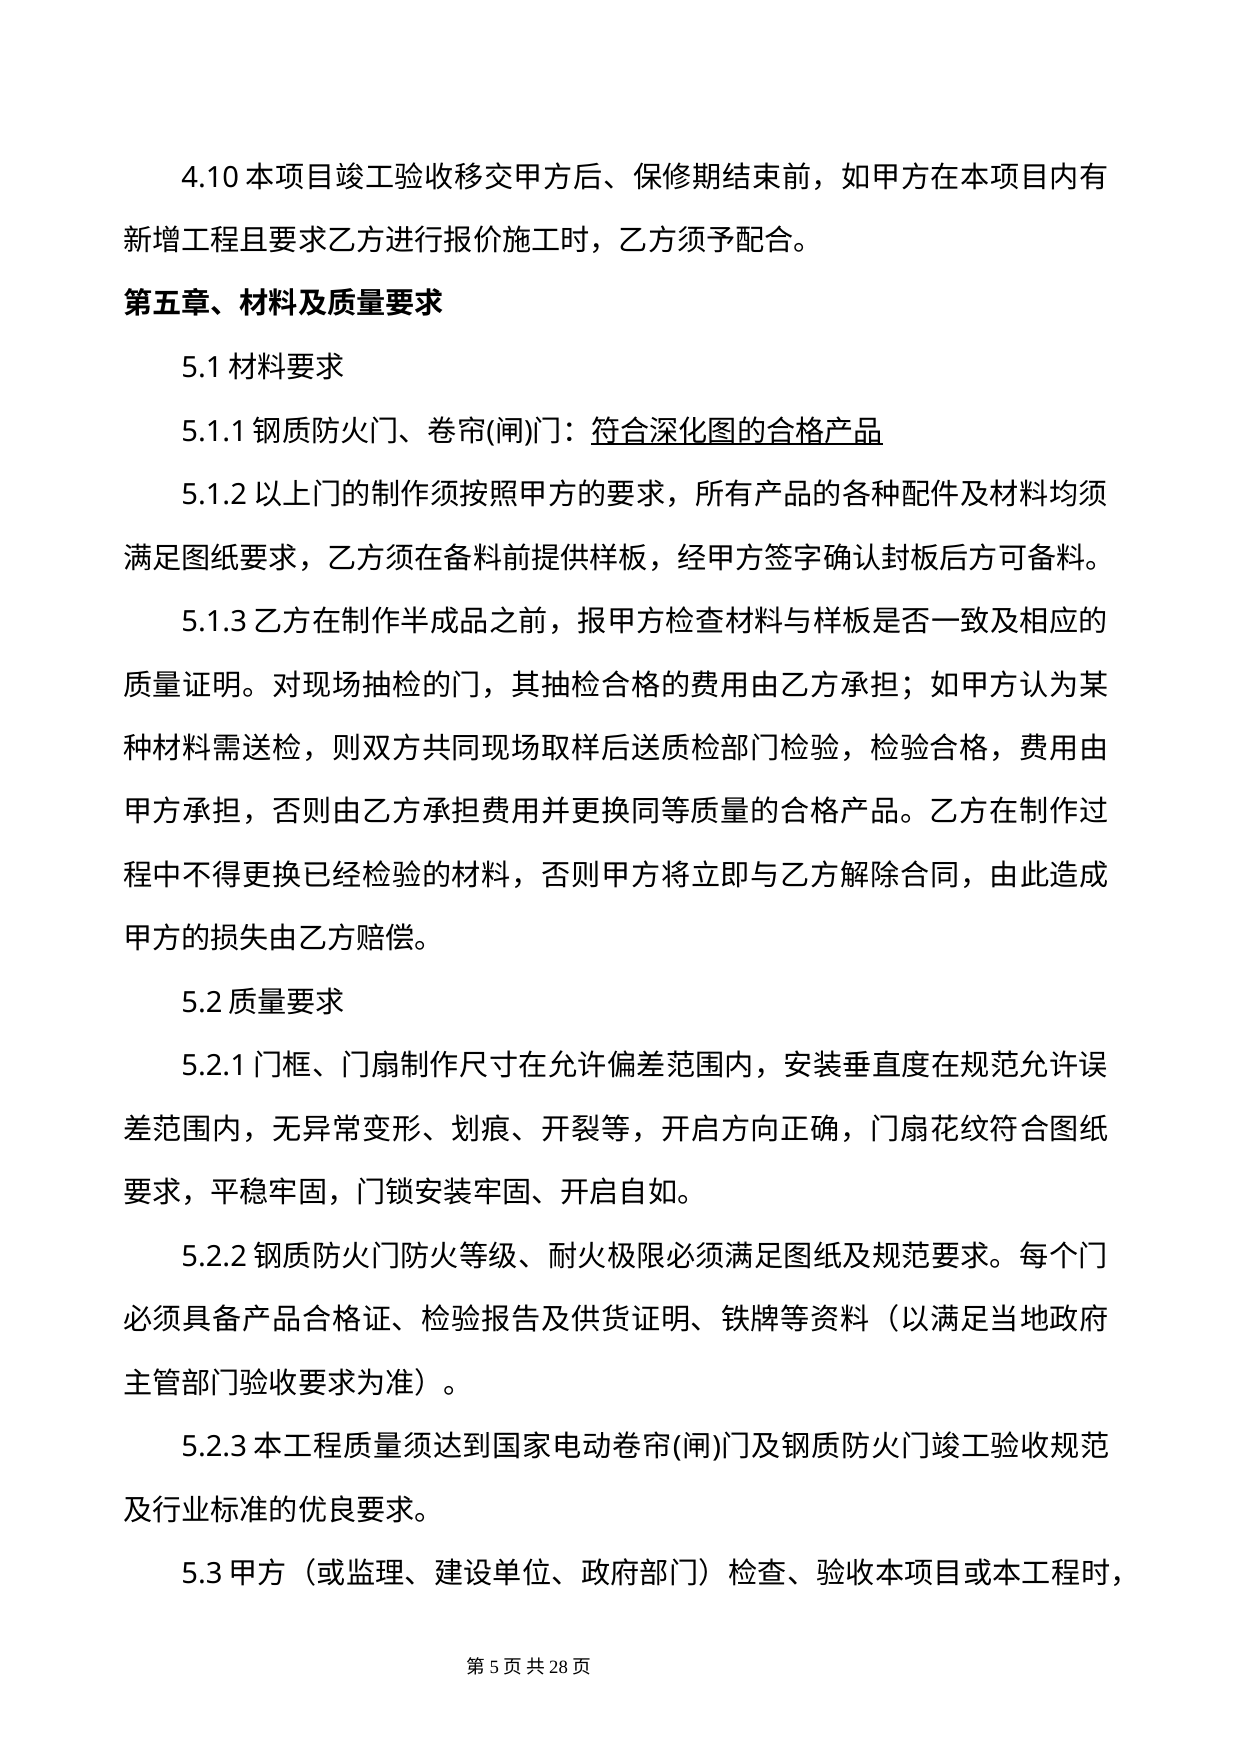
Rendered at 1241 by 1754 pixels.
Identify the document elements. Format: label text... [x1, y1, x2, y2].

text 5.1材料要求 [123, 343, 1110, 386]
text 5.1.3乙方在制作半成品之前，报甲方检查材料与样板是否一致及相应的质量证明。对现场抽检的门，其抽检合格的费用由乙方承担；如甲方认为某种材料需送检，则双方共同现场取样后送质检部门检验，检验合格，费用由甲方承担，否则由乙方承担费用并更换同等质量的合格产品。乙方在制作过程中不得更换已经检验的材料，否则甲方将立即与乙方解除合同，由此造成甲方的损失由乙方赔偿。 [123, 598, 1110, 957]
text 5.1.2以上门的制作须按照甲方的要求，所有产品的各种配件及材料均须满足图纸要求，乙方须在备料前提供样板，经甲方签字确认封板后方可备料。 [123, 471, 1110, 576]
text 4.10本项目竣工验收移交甲方后、保修期结束前，如甲方在本项目内有新增工程且要求乙方进行报价施工时，乙方须予配合。 [123, 153, 1110, 259]
text 5.2.2钢质防火门防火等级、耐火极限必须满足图纸及规范要求。每个门必须具备产品合格证、检验报告及供货证明、铁牌等资料（以满足当地政府主管部门验收要求为准）。 [123, 1232, 1110, 1402]
text 5.2.3本工程质量须达到国家电动卷帘(闸)门及钢质防火门竣工验收规范及行业标准的优良要求。 [123, 1423, 1110, 1528]
text 第五章、材料及质量要求 [123, 280, 1110, 322]
text 5.2质量要求 [123, 978, 1110, 1021]
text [123, 1550, 1110, 1592]
text 5.1.1钢质防火门、卷帘(闸)门：符合深化图的合格产品 [123, 407, 1110, 449]
text 5.2.1门框、门扇制作尺寸在允许偏差范围内，安装垂直度在规范允许误差范围内，无异常变形、划痕、开裂等，开启方向正确，门扇花纹符合图纸要求，平稳牢固，门锁安装牢固、开启自如。 [123, 1042, 1110, 1211]
